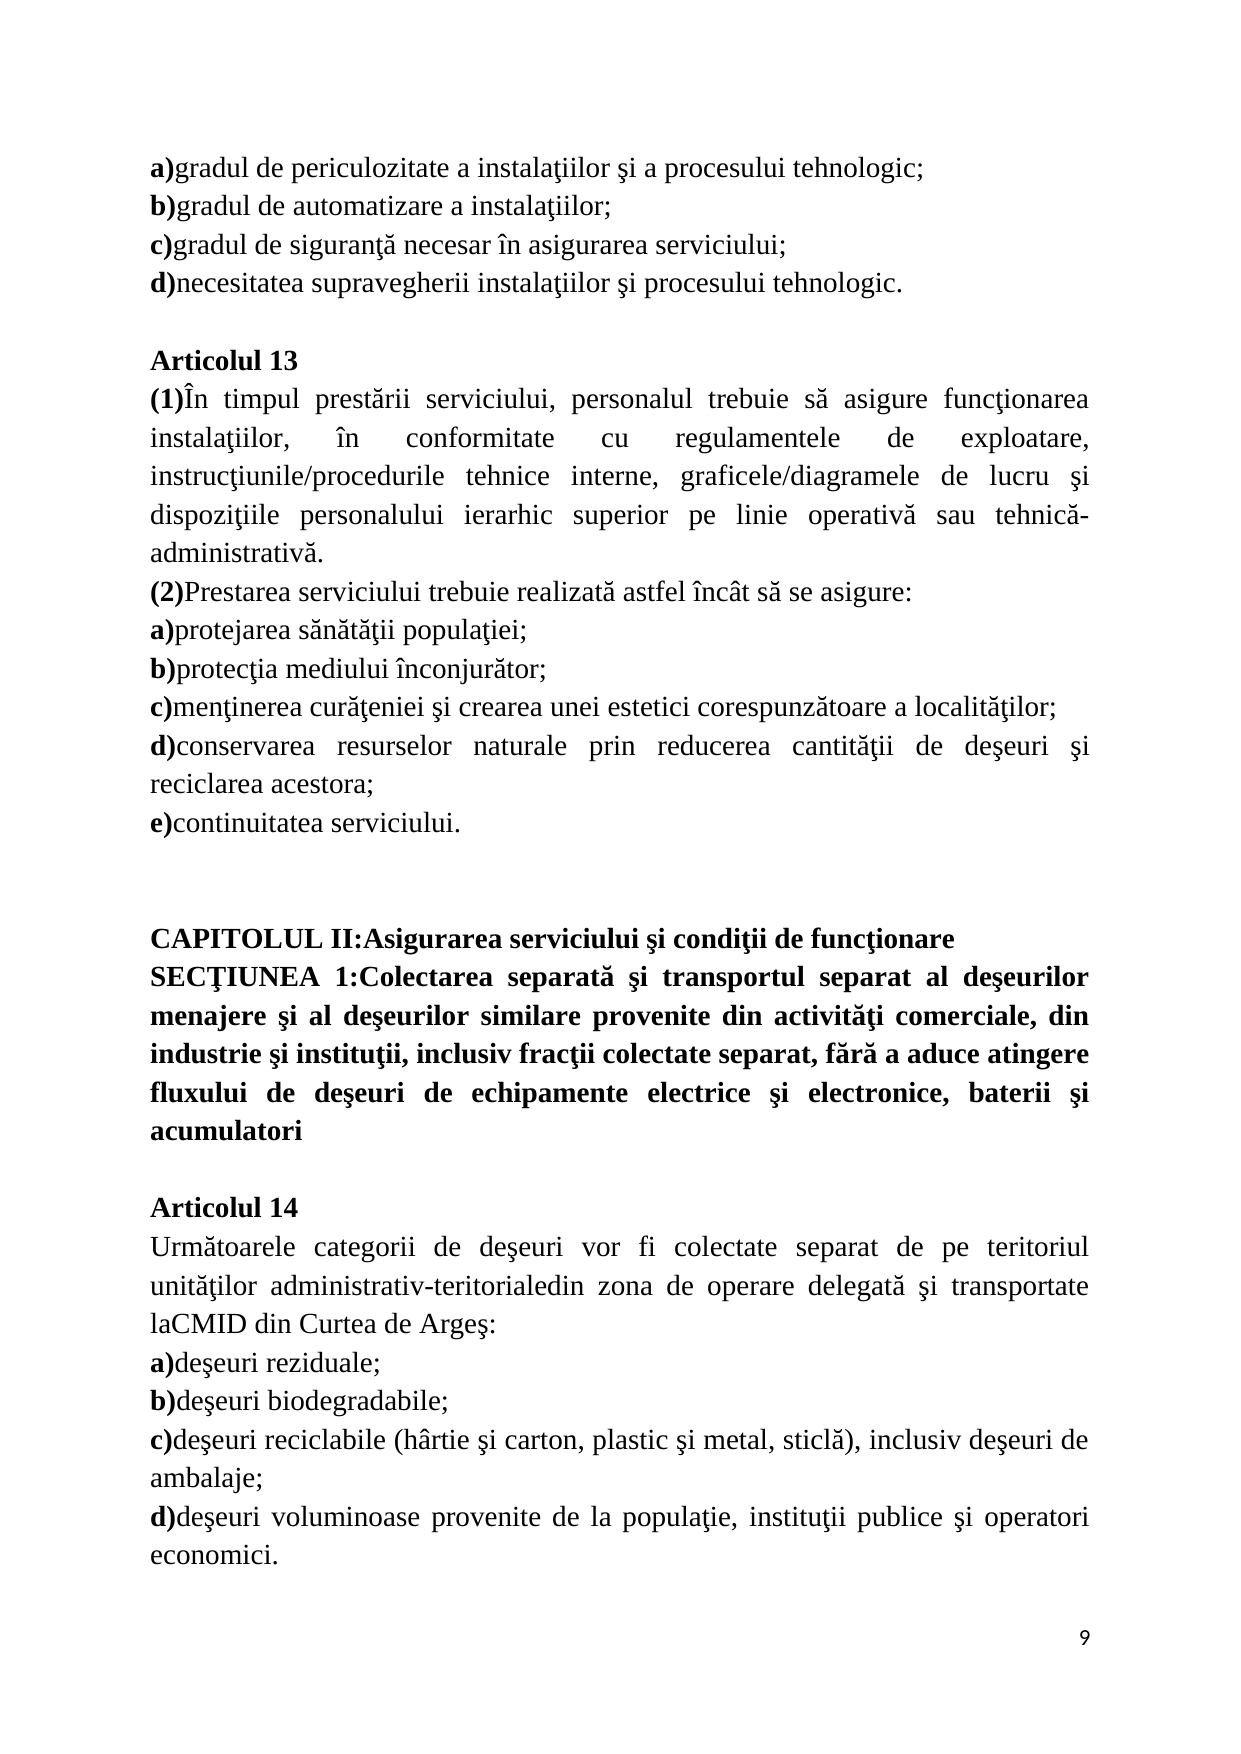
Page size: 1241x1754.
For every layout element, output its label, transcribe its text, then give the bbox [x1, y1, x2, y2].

text b)protecţia mediului înconjurător; [150, 651, 1090, 684]
text d)deşeuri voluminoase provenite de la populaţie, instituţii publice şi operatori economici. [150, 1499, 1090, 1571]
text e)continuitatea serviciului. [150, 805, 1090, 839]
text a)protejarea sănătăţii populaţiei; [150, 612, 1090, 646]
text d)conservarea resurselor naturale prin reducerea cantităţii de deşeuri şi reciclarea acestora; [150, 728, 1090, 800]
text (2)Prestarea serviciului trebuie realizată astfel încât să se asigure: [150, 574, 1090, 607]
text c)menţinerea curăţeniei şi crearea unei estetici corespunzătoare a localităţilor; [150, 689, 1090, 723]
text Următoarele categorii de deşeuri vor fi colectate separat de pe teritoriul unităţilor administrativ-teritorialedin zona de operare delegată şi transportate laCMID din Curtea de Argeş: [150, 1229, 1090, 1340]
text SECŢIUNEA 1:Colectarea separată şi transportul separat al deşeurilor menajere şi al deşeurilor similare provenite din activităţi comerciale, din industrie şi instituţii, inclusiv fracţii colectate separat, fără a aduce atingere fluxului de deşeuri de echipamente electrice şi electronice, baterii şi acumulatori [150, 959, 1090, 1147]
text b)gradul de automatizare a instalaţiilor; [150, 188, 1090, 222]
text CAPITOLUL II:Asigurarea serviciului şi condiţii de funcţionare [150, 921, 1090, 954]
text c)gradul de siguranţă necesar în asigurarea serviciului; [150, 227, 1090, 261]
text a)deşeuri reziduale; [150, 1345, 1090, 1378]
text (1)În timpul prestării serviciului, personalul trebuie să asigure funcţionarea instalaţiilor, în conformitate cu regulamentele de exploatare, instrucţiunile/procedurile tehnice interne, graficele/diagramele de lucru şi dispoziţiile personalului ierarhic superior pe linie operativă sau tehnică-administrativă. [150, 381, 1090, 569]
text c)deşeuri reciclabile (hârtie şi carton, plastic şi metal, sticlă), inclusiv deşeuri de ambalaje; [150, 1422, 1090, 1494]
text d)necesitatea supravegherii instalaţiilor şi procesului tehnologic. [150, 266, 1090, 299]
text a)gradul de periculozitate a instalaţiilor şi a procesului tehnologic; [150, 150, 1090, 183]
text b)deşeuri biodegradabile; [150, 1383, 1090, 1417]
